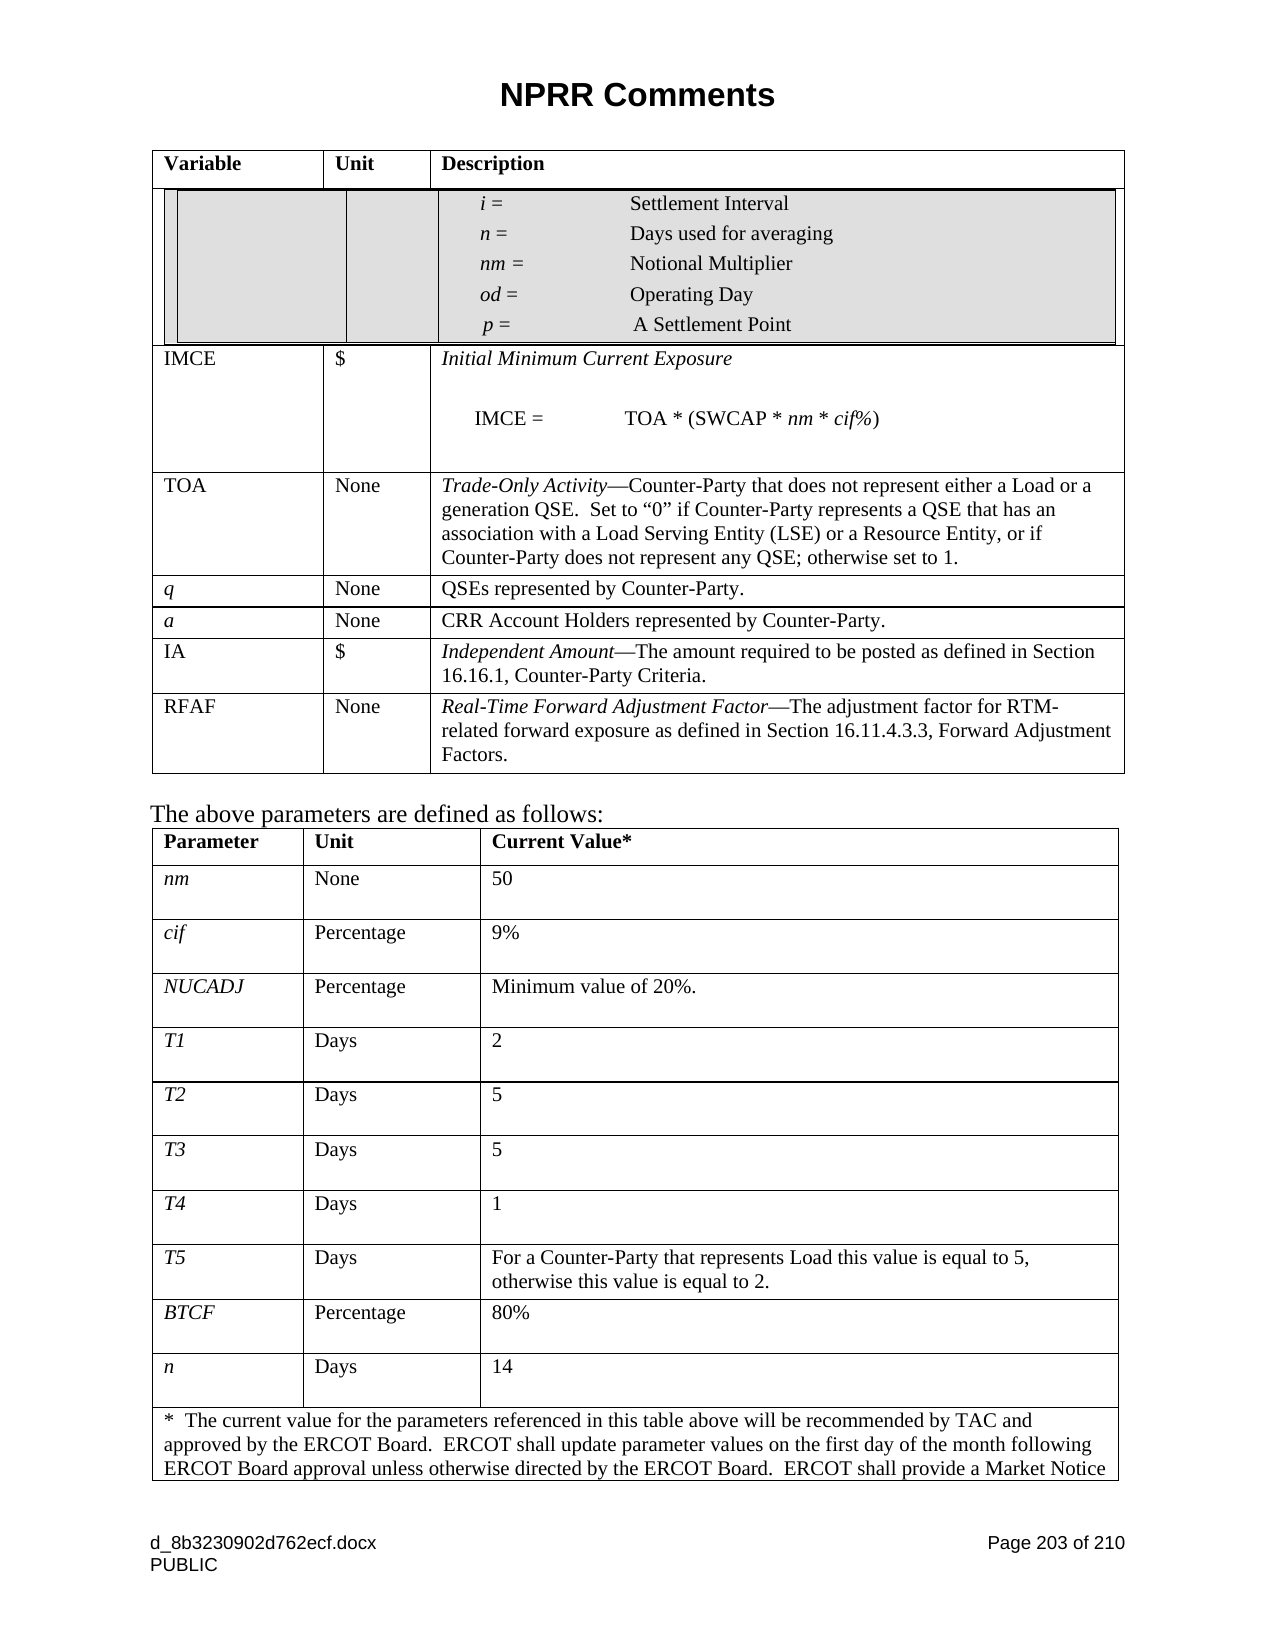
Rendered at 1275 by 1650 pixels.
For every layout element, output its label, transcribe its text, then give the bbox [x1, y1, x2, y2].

table_cell Days [304, 1083, 480, 1135]
table_cell q [153, 576, 323, 606]
table_cell Minimum value of 20%. [481, 974, 1118, 1027]
table_cell T1 [153, 1028, 303, 1081]
table_cell 2 [481, 1028, 1118, 1081]
table_cell Percentage [304, 920, 480, 973]
table_cell a [153, 608, 323, 638]
table_cell CRR Account Holders represented by Counter-Party. [431, 608, 1124, 638]
table_cell [153, 189, 164, 344]
table_cell Real-Time Forward Adjustment Factor—The adjustment factor for RTM-related forward exposure as defined in Section 16.11.4.3.3, Forward Adjustment Factors. [431, 694, 1124, 773]
table_header Current Value* [481, 829, 1118, 865]
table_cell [153, 1408, 1118, 1480]
table_cell 9% [481, 920, 1118, 973]
table_cell T4 [153, 1191, 303, 1243]
table_cell NUCADJ [153, 974, 303, 1027]
table_header Unit [304, 829, 480, 865]
table_cell 50 [481, 866, 1118, 919]
table_cell $ [324, 346, 430, 472]
table_cell Days [304, 1136, 480, 1189]
table_cell IMCE [153, 346, 323, 472]
table_cell Days [304, 1191, 480, 1243]
table_cell 80% [481, 1300, 1118, 1353]
table_cell Percentage [304, 1300, 480, 1353]
table_cell QSEs represented by Counter-Party. [431, 576, 1124, 606]
table_cell 14 [481, 1354, 1118, 1407]
table_header Parameter [153, 829, 303, 865]
table_cell Initial Minimum Current Exposure IMCE = TOA * (SWCAP * nm * cif%) [431, 346, 1124, 472]
table_cell None [324, 576, 430, 606]
table_cell 5 [481, 1136, 1118, 1189]
table_cell For a Counter-Party that represents Load this value is equal to 5, otherwise this value is equal to 2. [481, 1245, 1118, 1299]
table_cell RFAF [153, 694, 323, 773]
table_cell None [324, 694, 430, 773]
table_cell Trade-Only Activity—Counter-Party that does not represent either a Load or a generation QSE. Set to “0” if Counter-Party represents a QSE that has an association with a Load Serving Entity (LSE) or a Resource Entity, or if Counter-Party does not represent any QSE; otherwise set to 1. [431, 473, 1124, 575]
table_cell Days [304, 1028, 480, 1081]
table_cell 5 [481, 1083, 1118, 1135]
table_cell Independent Amount—The amount required to be posted as defined in Section 16.16.1, Counter-Party Criteria. [431, 639, 1124, 693]
table_cell T2 [153, 1083, 303, 1135]
table_cell Days [304, 1245, 480, 1299]
table_cell None [324, 473, 430, 575]
table_cell T5 [153, 1245, 303, 1299]
table_cell None [324, 608, 430, 638]
table_cell Percentage [304, 974, 480, 1027]
table_cell $ [324, 639, 430, 693]
table_cell BTCF [153, 1300, 303, 1353]
table_cell T3 [153, 1136, 303, 1189]
table_cell IA [153, 639, 323, 693]
table_cell cif [153, 920, 303, 973]
table_cell [1116, 189, 1124, 344]
table_cell Days [304, 1354, 480, 1407]
table_cell None [304, 866, 480, 919]
table_header Unit [324, 151, 430, 188]
table_cell n [153, 1354, 303, 1407]
text The above parameters are defined as follows: [150, 799, 1125, 827]
table_header Description [431, 151, 1124, 188]
table_header Variable [153, 151, 323, 188]
table_cell TOA [153, 473, 323, 575]
table_cell nm [153, 866, 303, 919]
table_cell 1 [481, 1191, 1118, 1243]
